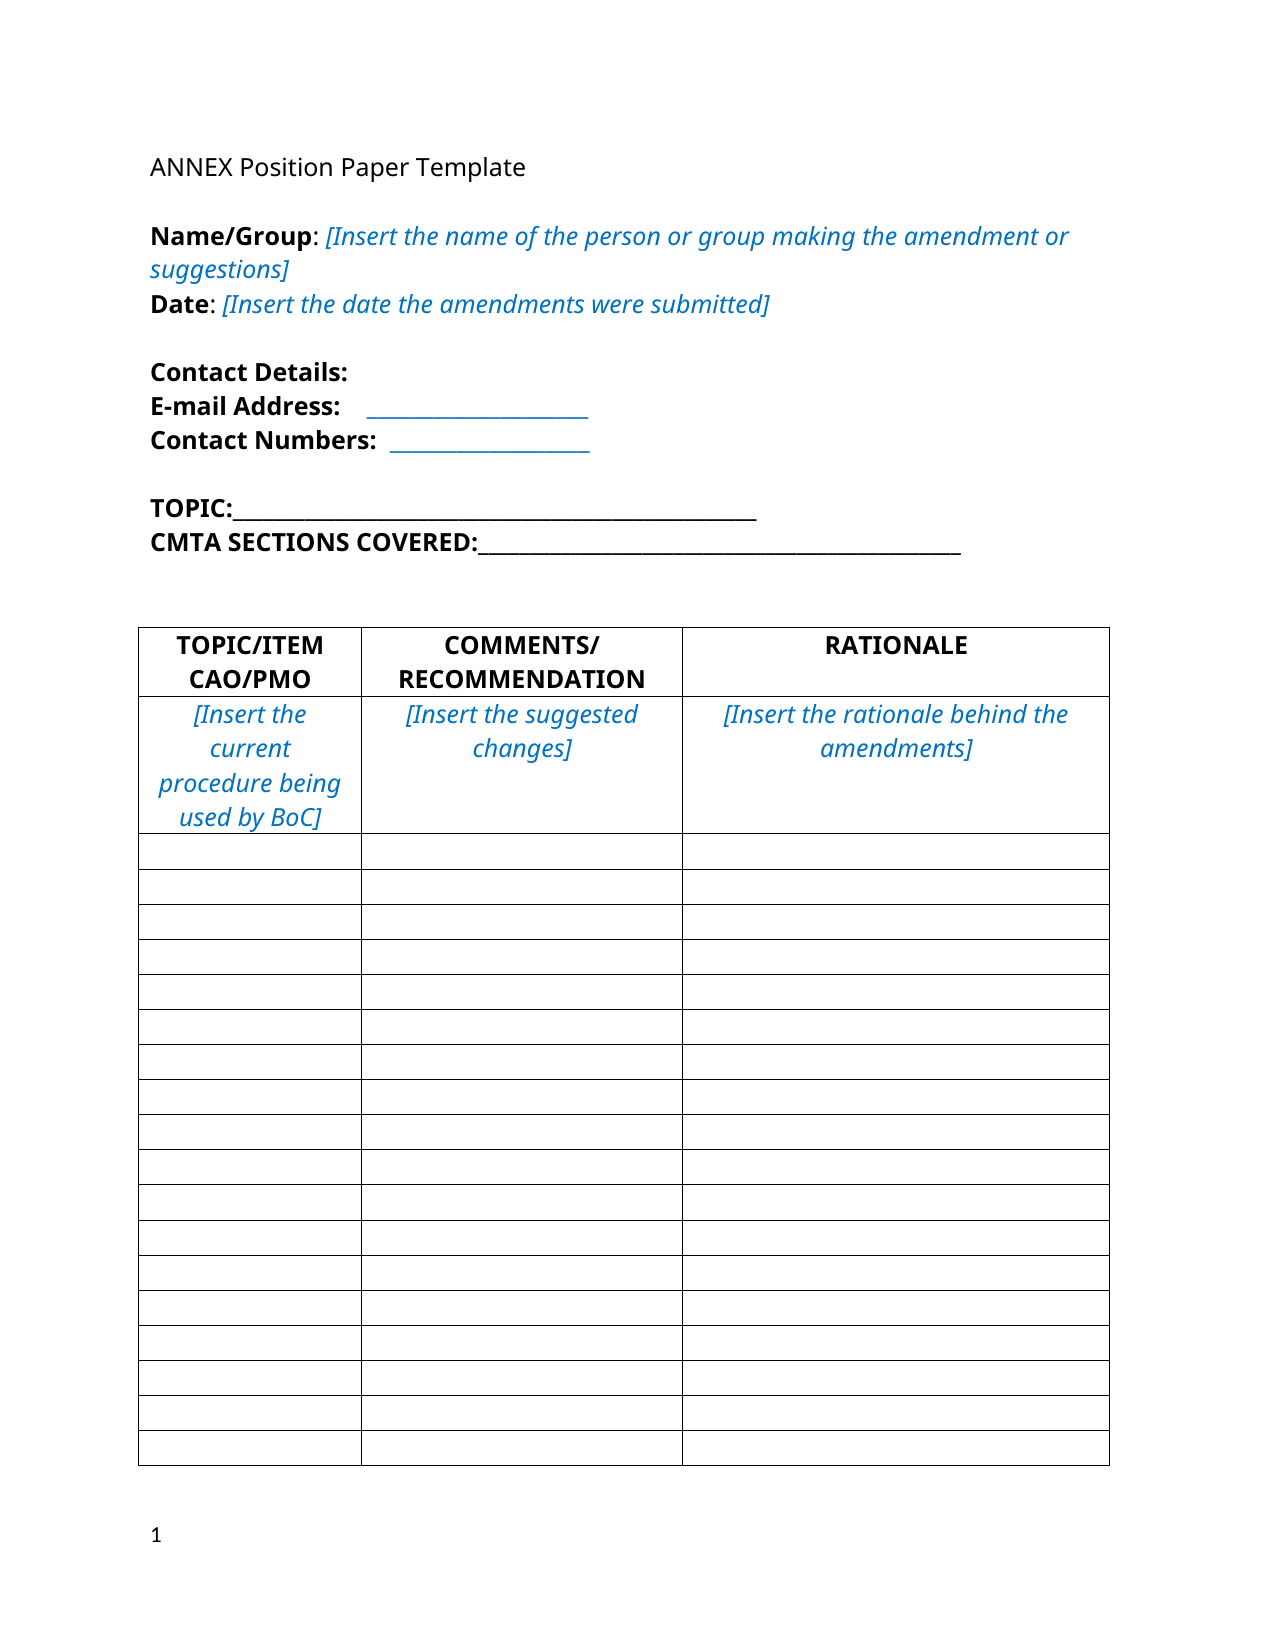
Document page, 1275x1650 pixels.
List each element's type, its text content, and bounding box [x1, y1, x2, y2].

table_cell [139, 1431, 361, 1465]
table_cell [139, 1115, 361, 1149]
table_cell [683, 1431, 1109, 1465]
table_cell [Insert the rationale behind the amendments] [683, 697, 1109, 833]
table_cell [139, 1221, 361, 1254]
table_cell [362, 975, 682, 1009]
table_cell [362, 1115, 682, 1149]
table_cell [683, 834, 1109, 868]
text ANNEX Position Paper Template [150, 150, 1125, 184]
table_cell [362, 940, 682, 974]
table_cell [362, 1396, 682, 1430]
text Contact Details: [150, 354, 1125, 388]
table_cell [139, 975, 361, 1009]
table_cell [683, 1326, 1109, 1360]
table_cell [683, 905, 1109, 939]
table_cell [683, 1150, 1109, 1184]
table_cell [139, 1326, 361, 1360]
table_cell [362, 1185, 682, 1219]
table_cell [362, 1150, 682, 1184]
table_cell [139, 1361, 361, 1395]
table_cell [139, 1185, 361, 1219]
table_cell [362, 905, 682, 939]
table_cell [362, 1431, 682, 1465]
table_header TOPIC/ITEM CAO/PMO [139, 628, 361, 696]
table_cell [683, 1361, 1109, 1395]
table_header RATIONALE [683, 628, 1109, 696]
text TOPIC:___________________________________________________ [150, 491, 1125, 525]
table_cell [683, 1396, 1109, 1430]
text Name/Group: [Insert the name of the person or group making the amendment or suggestions] [150, 218, 1125, 286]
table_cell [683, 1291, 1109, 1325]
table_cell [683, 975, 1109, 1009]
table_cell [683, 1115, 1109, 1149]
table_cell [362, 1080, 682, 1114]
table_cell [139, 1150, 361, 1184]
table_cell [683, 870, 1109, 903]
table_cell [683, 1045, 1109, 1079]
table_cell [362, 1256, 682, 1290]
table_cell [362, 1010, 682, 1044]
table_cell [139, 870, 361, 903]
text E-mail Address: ____________________ [150, 388, 1125, 422]
table_cell [139, 905, 361, 939]
table_cell [362, 1221, 682, 1254]
table_cell [683, 1080, 1109, 1114]
table_cell [683, 940, 1109, 974]
table_cell [139, 1291, 361, 1325]
table_cell [362, 870, 682, 903]
table_cell [Insert the current procedure being used by BoC] [139, 697, 361, 833]
text CMTA SECTIONS COVERED:_______________________________________________ [150, 525, 1125, 559]
text Date: [Insert the date the amendments were submitted] [150, 286, 1125, 320]
table_cell [362, 1291, 682, 1325]
table_cell [139, 1256, 361, 1290]
text Contact Numbers: __________________ [150, 422, 1125, 457]
table_header COMMENTS/ RECOMMENDATION [362, 628, 682, 696]
table_cell [362, 1045, 682, 1079]
table_cell [139, 1396, 361, 1430]
table_cell [139, 1045, 361, 1079]
table_cell [362, 834, 682, 868]
table_cell [683, 1185, 1109, 1219]
table_cell [362, 1361, 682, 1395]
table_cell [Insert the suggested changes] [362, 697, 682, 833]
table_cell [683, 1256, 1109, 1290]
table_cell [139, 1080, 361, 1114]
table_cell [139, 1010, 361, 1044]
table_cell [139, 940, 361, 974]
table_cell [683, 1010, 1109, 1044]
table_cell [683, 1221, 1109, 1254]
table_cell [362, 1326, 682, 1360]
table_cell [139, 834, 361, 868]
